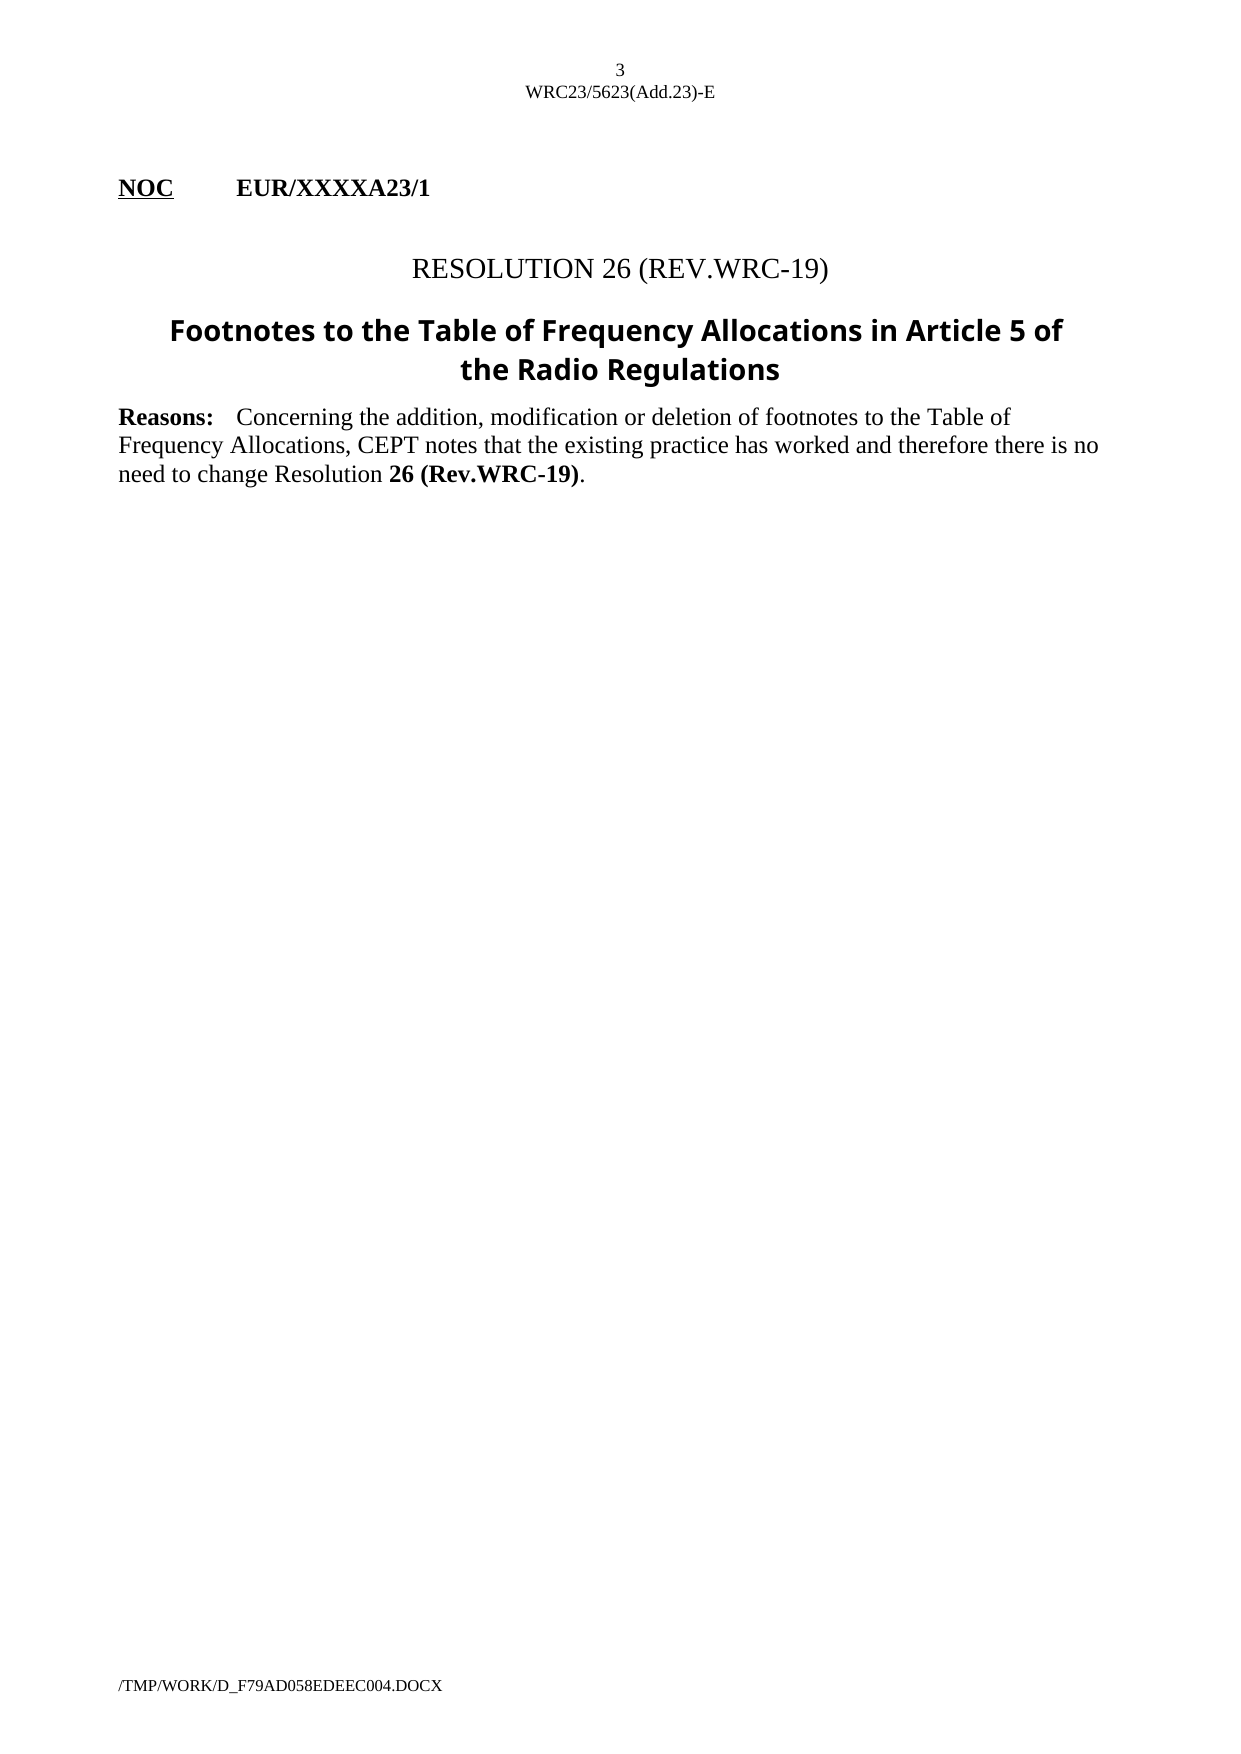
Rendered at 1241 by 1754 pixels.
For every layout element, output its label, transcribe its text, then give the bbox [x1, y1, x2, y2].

text NOC EUR/XXXXA23/1 [118, 173, 1122, 201]
title Footnotes to the Table of Frequency Allocations in Article 5 of the Radio Regulations [118, 310, 1122, 389]
text Reasons: Concerning the addition, modification or deletion of footnotes to the Table of Frequency Allocations, CEPT notes that the existing practice has worked and therefore there is no need to change Resolution 26 (Rev.WRC-19). [118, 402, 1122, 488]
text RESOLUTION 26 (REV.WRC-19) [118, 251, 1122, 285]
